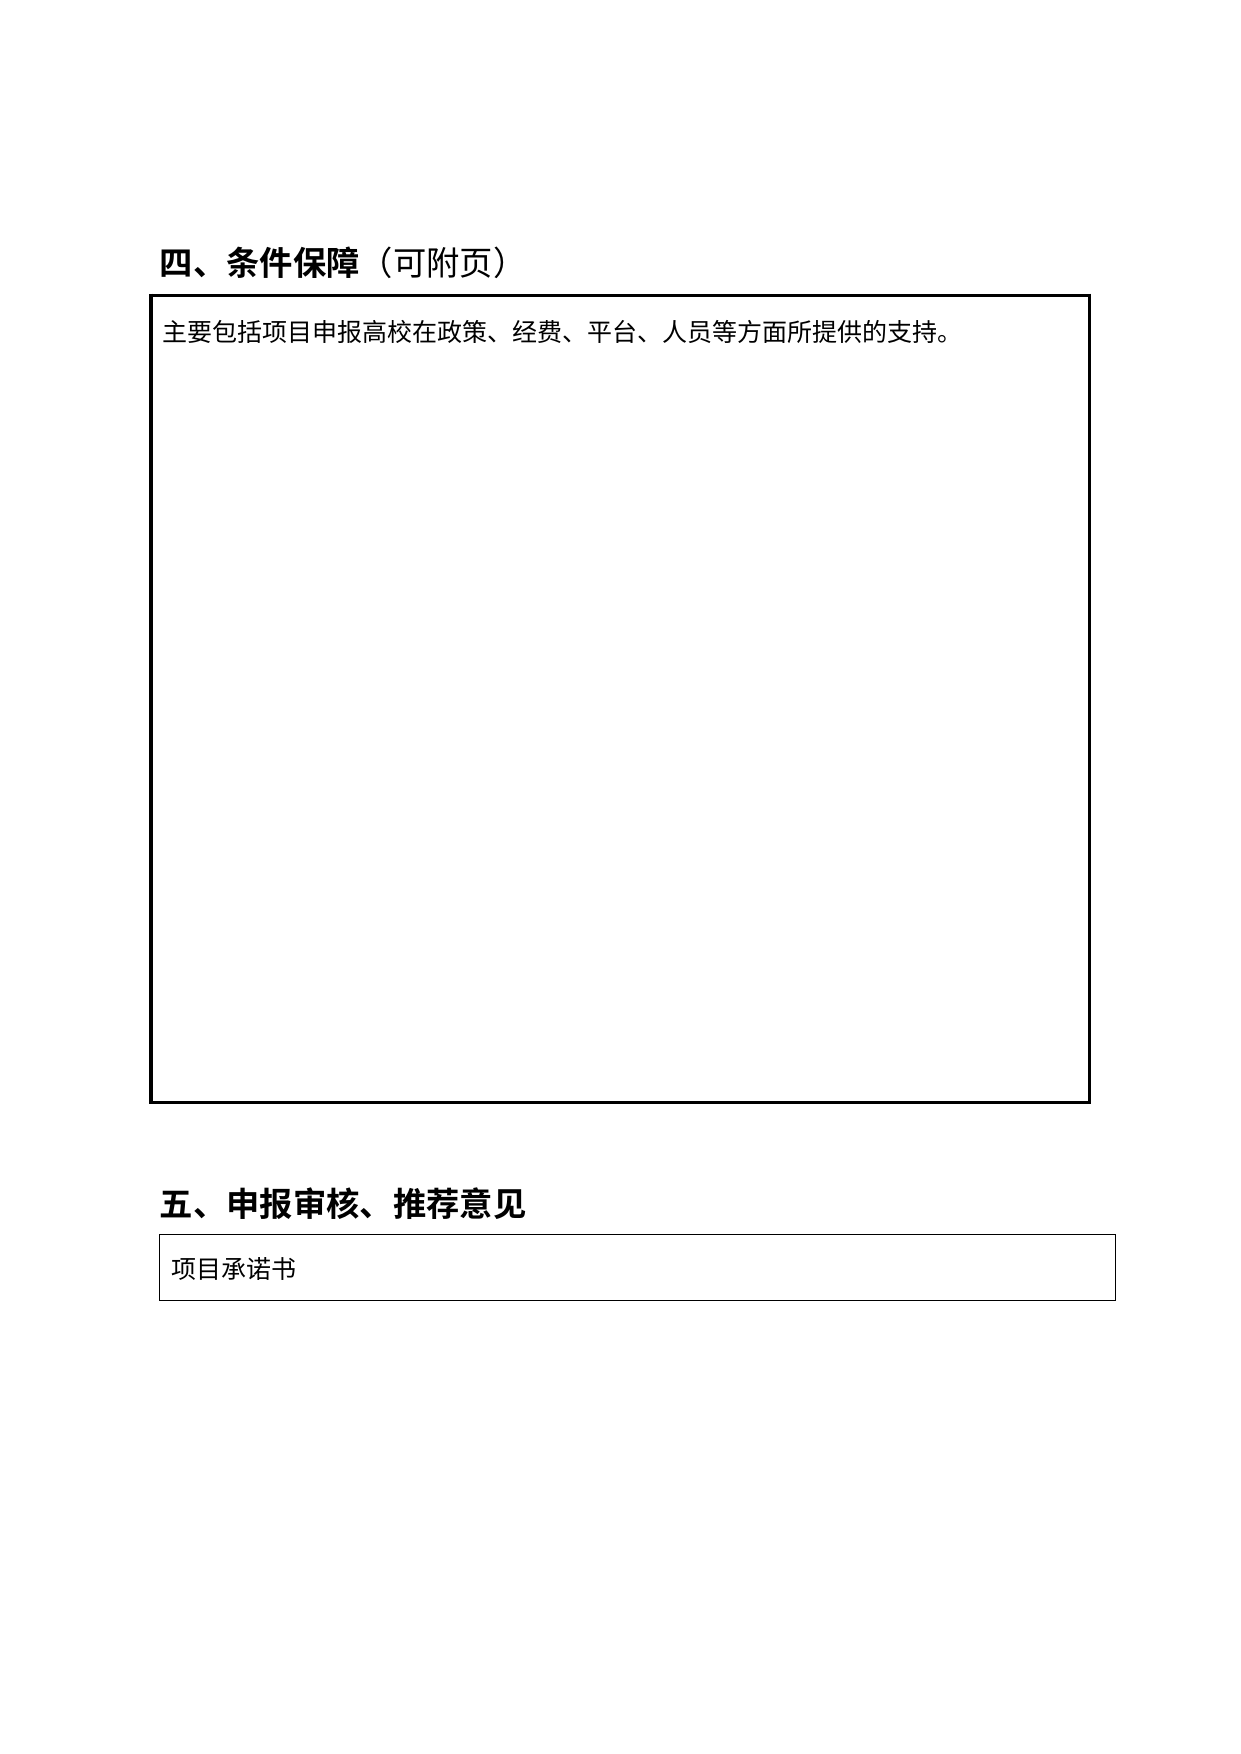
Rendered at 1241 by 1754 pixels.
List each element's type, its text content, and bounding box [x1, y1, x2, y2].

text 四、条件保障（可附页） [159, 228, 1081, 293]
table_header 项目承诺书 [160, 1235, 1115, 1300]
text 五、申报审核、推荐意见 [159, 1169, 1081, 1234]
table_header 主要包括项目申报高校在政策、经费、平台、人员等方面所提供的支持。 [153, 297, 1088, 1101]
